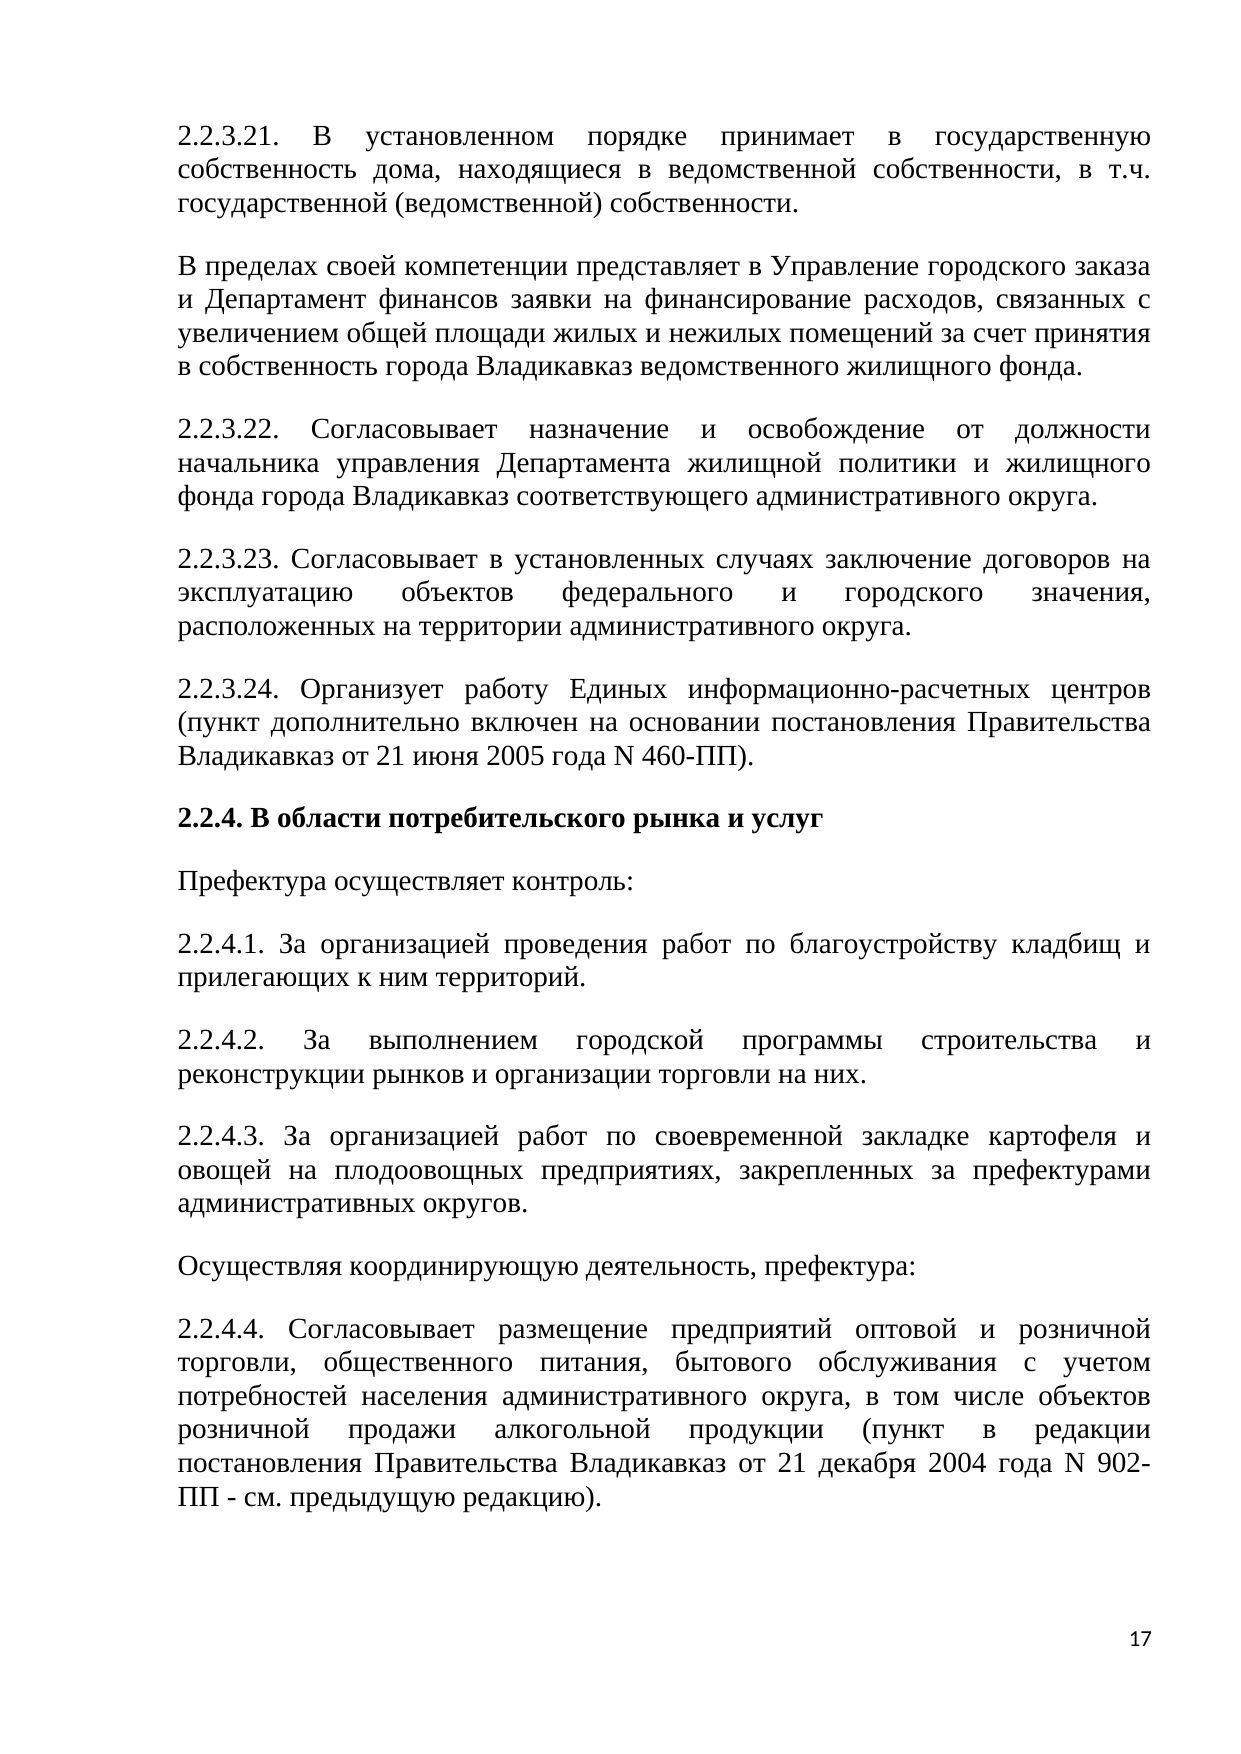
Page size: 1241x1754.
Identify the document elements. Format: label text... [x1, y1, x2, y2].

text 2.2.4.1. За организацией проведения работ по благоустройству кладбищ и прилегающих к ним территорий. [177, 926, 1152, 993]
text Префектура осуществляет контроль: [177, 863, 1152, 897]
text 2.2.4.3. За организацией работ по своевременной закладке картофеля и овощей на плодоовощных предприятиях, закрепленных за префектурами административных округов. [177, 1118, 1152, 1219]
text 2.2.4.4. Согласовывает размещение предприятий оптовой и розничной торговли, общественного питания, бытового обслуживания с учетом потребностей населения административного округа, в том числе объектов розничной продажи алкогольной продукции (пункт в редакции постановления Правительства Владикавказ от 21 декабря 2004 года N 902-ПП - см. предыдущую редакцию). [177, 1311, 1152, 1512]
text 2.2.3.24. Организует работу Единых информационно-расчетных центров (пункт дополнительно включен на основании постановления Правительства Владикавказ от 21 июня 2005 года N 460-ПП). [177, 671, 1152, 771]
text 2.2.3.23. Согласовывает в установленных случаях заключение договоров на эксплуатацию объектов федерального и городского значения, расположенных на территории административного округа. [177, 541, 1152, 642]
text 2.2.4. В области потребительского рынка и услуг [177, 801, 1152, 834]
text 2.2.3.22. Согласовывает назначение и освобождение от должности начальника управления Департамента жилищной политики и жилищного фонда города Владикавказ соответствующего административного округа. [177, 411, 1152, 512]
text 2.2.4.2. За выполнением городской программы строительства и реконструкции рынков и организации торговли на них. [177, 1022, 1152, 1089]
text 2.2.3.21. В установленном порядке принимает в государственную собственность дома, находящиеся в ведомственной собственности, в т.ч. государственной (ведомственной) собственности. [177, 118, 1152, 219]
text Осуществляя координирующую деятельность, префектура: [177, 1248, 1152, 1282]
text В пределах своей компетенции представляет в Управление городского заказа и Департамент финансов заявки на финансирование расходов, связанных с увеличением общей площади жилых и нежилых помещений за счет принятия в собственность города Владикавказ ведомственного жилищного фонда. [177, 248, 1152, 382]
